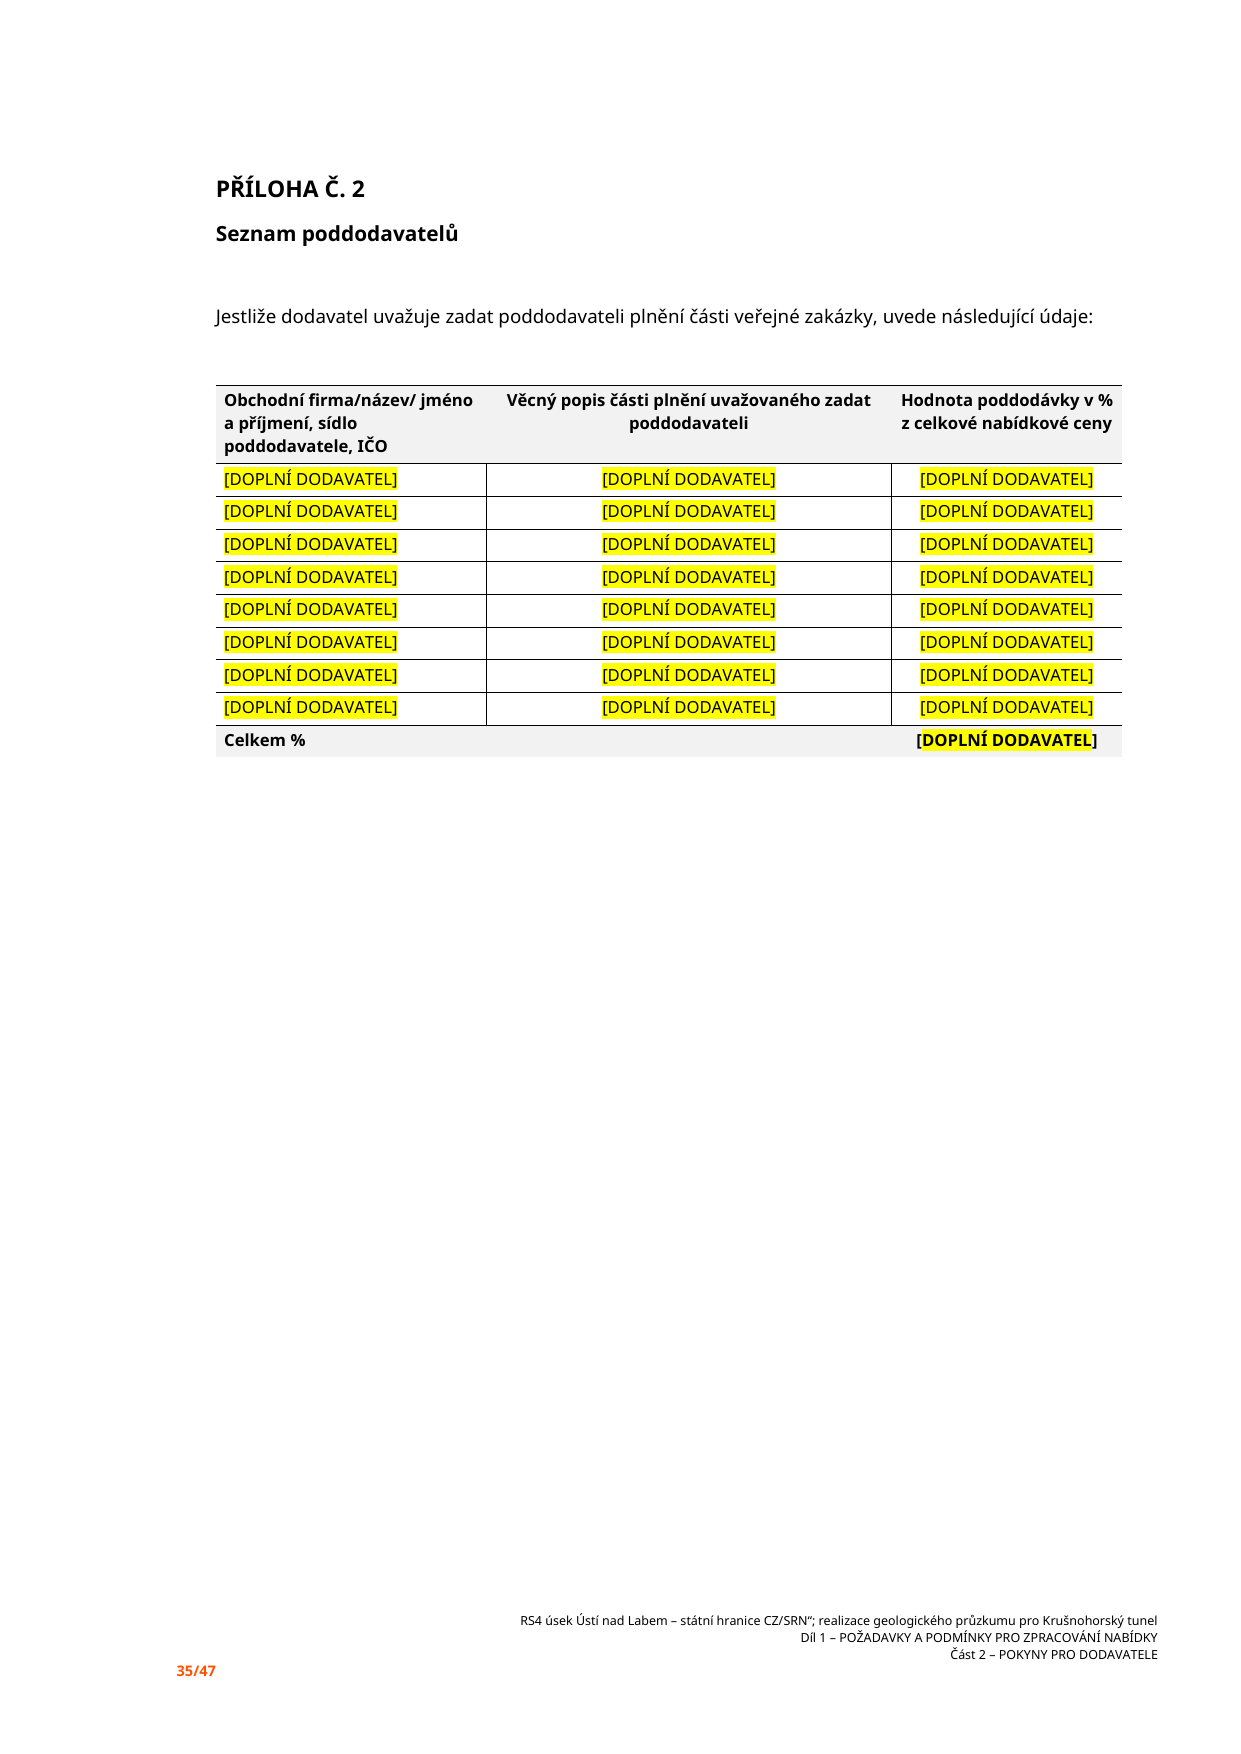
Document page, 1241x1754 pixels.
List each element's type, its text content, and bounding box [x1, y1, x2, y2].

table_cell [DOPLNÍ DODAVATEL] [216, 530, 486, 561]
table_cell [DOPLNÍ DODAVATEL] [487, 693, 891, 725]
text Příloha č. 2 [216, 173, 1122, 204]
table_cell Celkem % [216, 726, 486, 757]
table_cell [DOPLNÍ DODAVATEL] [216, 497, 486, 528]
table_cell [DOPLNÍ DODAVATEL] [487, 562, 891, 594]
table_cell [DOPLNÍ DODAVATEL] [487, 464, 891, 496]
table_cell [DOPLNÍ DODAVATEL] [216, 693, 486, 725]
table_cell [DOPLNÍ DODAVATEL] [892, 660, 1122, 692]
table_cell [DOPLNÍ DODAVATEL] [891, 726, 1122, 757]
table_cell [486, 726, 891, 757]
table_cell [DOPLNÍ DODAVATEL] [216, 595, 486, 627]
text Jestliže dodavatel uvažuje zadat poddodavateli plnění části veřejné zakázky, uvede následující údaje: [216, 304, 1122, 329]
table_header Hodnota poddodávky v % z celkové nabídkové ceny [891, 386, 1122, 463]
table_cell [DOPLNÍ DODAVATEL] [216, 660, 486, 692]
table_cell [DOPLNÍ DODAVATEL] [487, 595, 891, 627]
table_cell [DOPLNÍ DODAVATEL] [487, 497, 891, 528]
table_cell [DOPLNÍ DODAVATEL] [892, 562, 1122, 594]
table_header Věcný popis části plnění uvažovaného zadat poddodavateli [486, 386, 891, 463]
table_cell [DOPLNÍ DODAVATEL] [892, 595, 1122, 627]
table_cell [DOPLNÍ DODAVATEL] [892, 628, 1122, 659]
table_cell [DOPLNÍ DODAVATEL] [892, 530, 1122, 561]
text Seznam poddodavatelů [216, 219, 1122, 248]
table_cell [DOPLNÍ DODAVATEL] [487, 660, 891, 692]
table_cell [DOPLNÍ DODAVATEL] [892, 464, 1122, 496]
table_cell [DOPLNÍ DODAVATEL] [216, 562, 486, 594]
table_cell [DOPLNÍ DODAVATEL] [892, 497, 1122, 528]
table_cell [DOPLNÍ DODAVATEL] [892, 693, 1122, 725]
table_cell [DOPLNÍ DODAVATEL] [487, 628, 891, 659]
table_cell [DOPLNÍ DODAVATEL] [487, 530, 891, 561]
table_cell [DOPLNÍ DODAVATEL] [216, 628, 486, 659]
table_cell [DOPLNÍ DODAVATEL] [216, 464, 486, 496]
table_header Obchodní firma/název/ jméno a příjmení, sídlo poddodavatele, IČO [216, 386, 486, 463]
